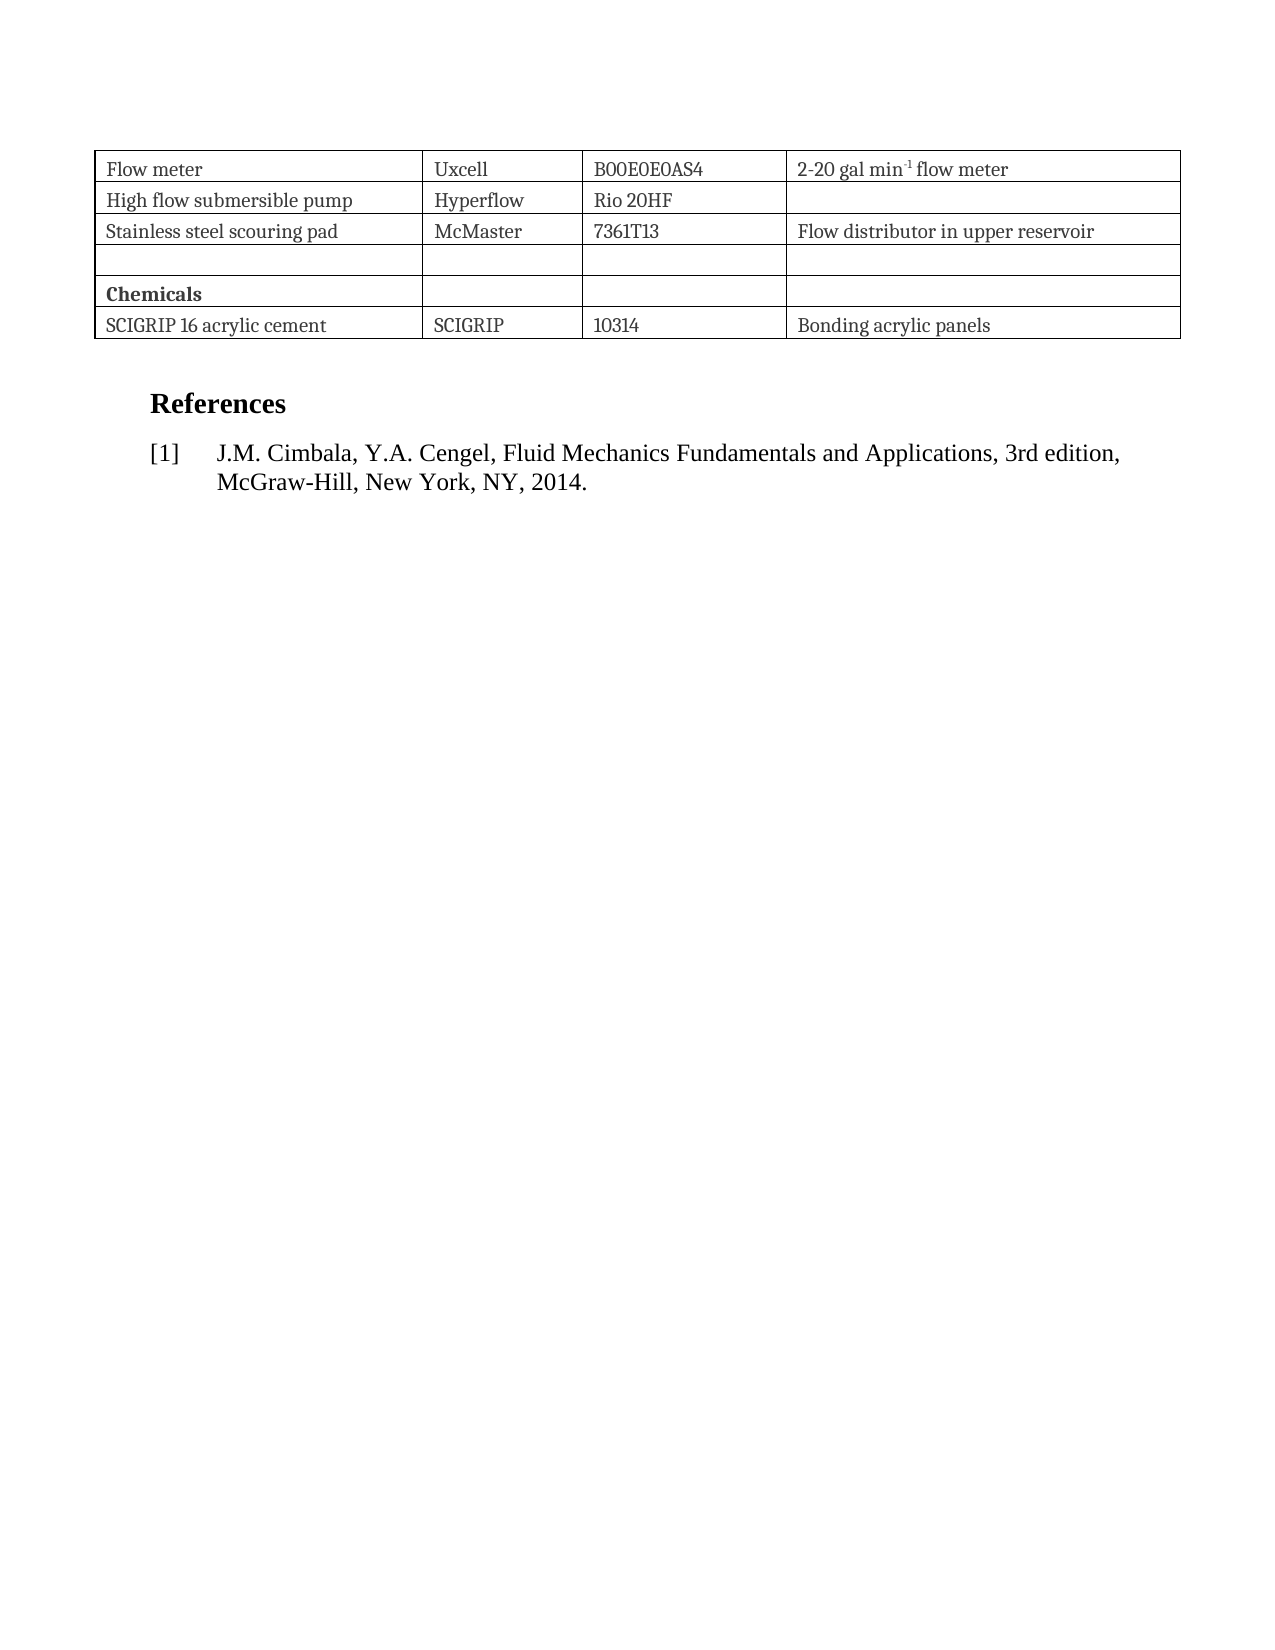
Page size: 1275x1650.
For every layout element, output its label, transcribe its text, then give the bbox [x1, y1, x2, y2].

table_cell High flow submersible pump [96, 182, 422, 212]
table_cell Rio 20HF [583, 182, 786, 212]
table_cell SCIGRIP 16 acrylic cement [96, 307, 422, 337]
table_cell Flow meter [96, 151, 422, 181]
table_cell 7361T13 [583, 214, 786, 244]
table_cell Hyperflow [423, 182, 582, 212]
table_cell [787, 182, 1180, 212]
table_cell 2-20 gal min-1 flow meter [787, 151, 1180, 181]
table_cell [787, 245, 1180, 275]
table_cell [787, 276, 1180, 306]
table_cell B00E0E0AS4 [583, 151, 786, 181]
table_cell [423, 245, 582, 275]
table_cell Stainless steel scouring pad [96, 214, 422, 244]
table_cell Bonding acrylic panels [787, 307, 1180, 337]
subtitle References [150, 386, 1125, 419]
table_cell Uxcell [423, 151, 582, 181]
table_cell McMaster [423, 214, 582, 244]
table_cell [583, 276, 786, 306]
table_cell Chemicals [96, 276, 422, 306]
table_cell SCIGRIP [423, 307, 582, 337]
table_cell [423, 276, 582, 306]
table_cell [96, 245, 422, 275]
table_cell [583, 245, 786, 275]
text [1] J.M. Cimbala, Y.A. Cengel, Fluid Mechanics Fundamentals and Applications, 3rd edition, McGraw-Hill, New York, NY, 2014. [150, 438, 1125, 496]
table_cell 10314 [583, 307, 786, 337]
table_cell Flow distributor in upper reservoir [787, 214, 1180, 244]
